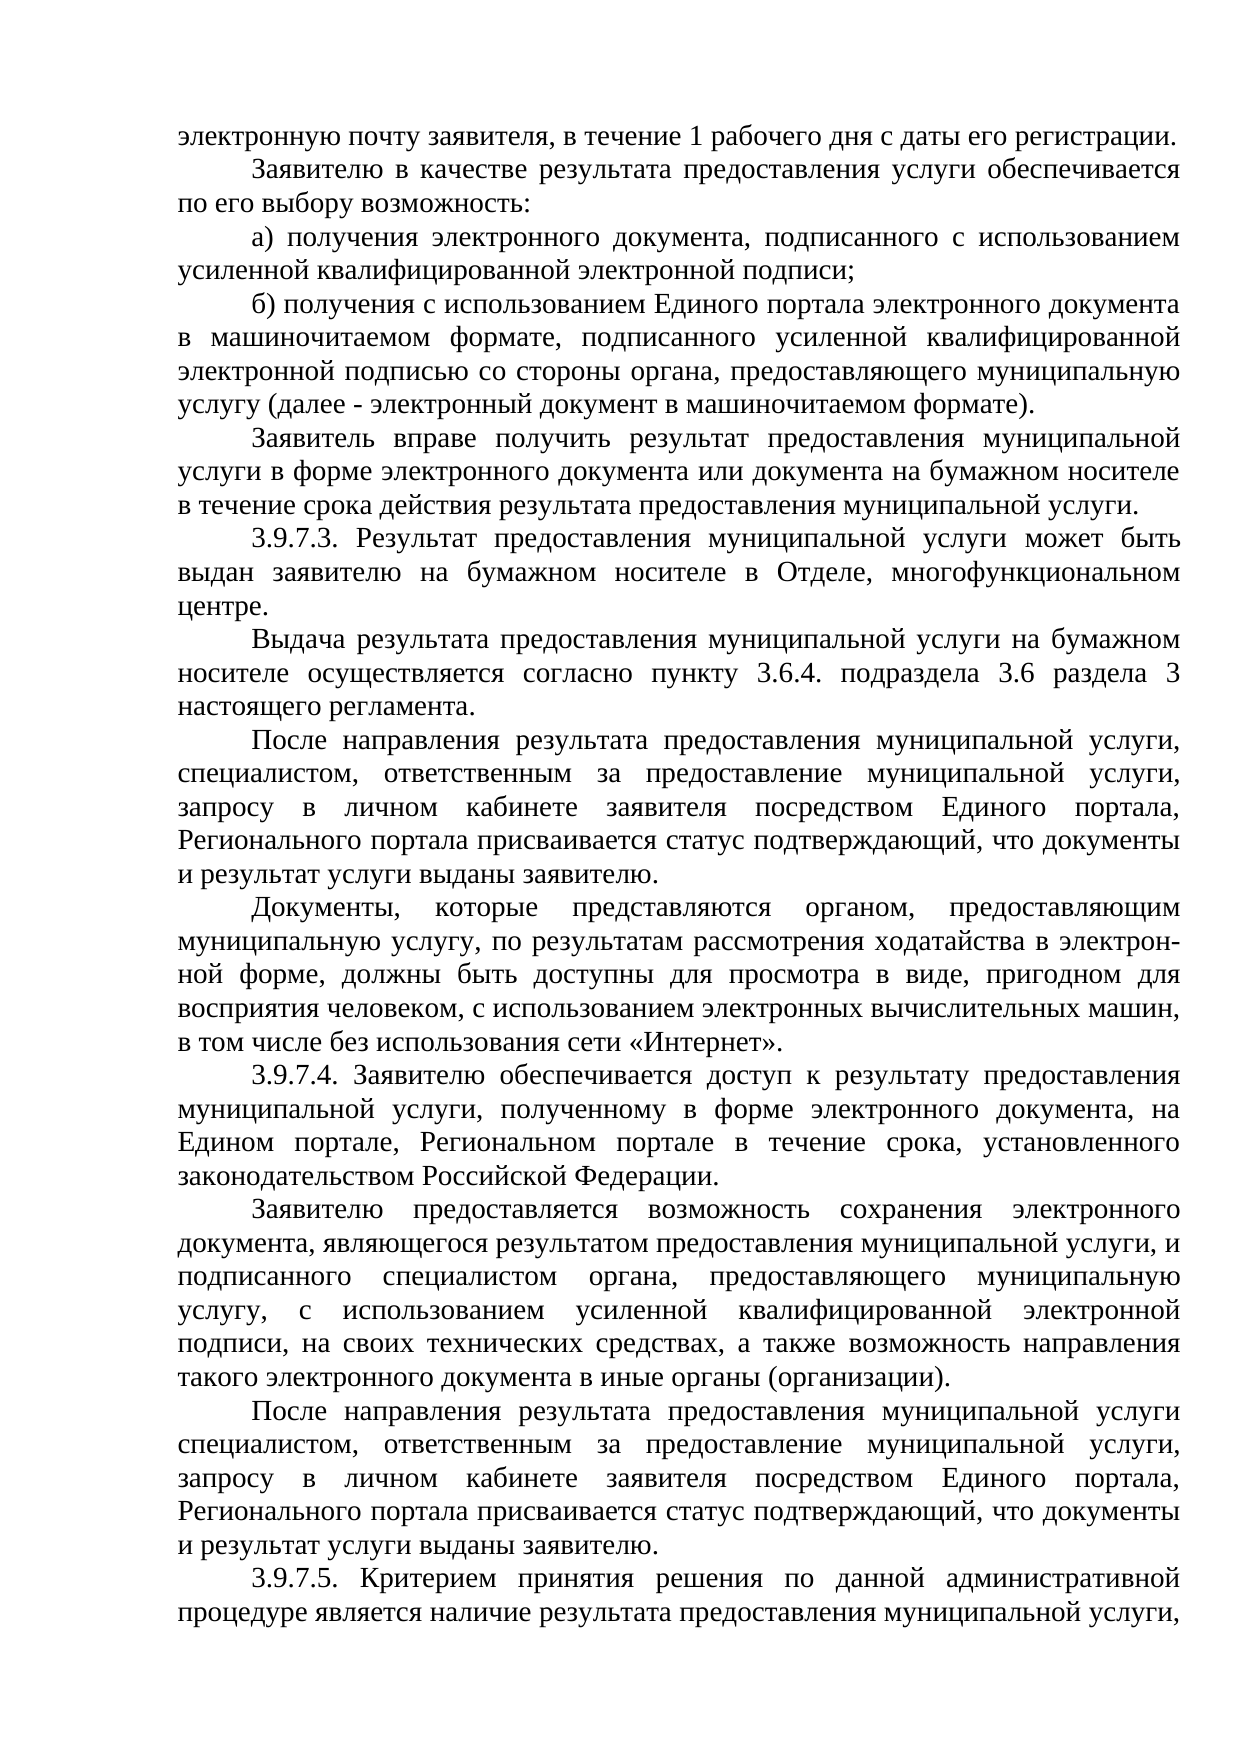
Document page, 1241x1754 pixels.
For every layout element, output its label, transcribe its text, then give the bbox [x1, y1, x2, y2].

text Заявителю в качестве результата предоставления услуги обеспечивается по его выбору возможность: [177, 152, 1181, 219]
text Заявитель вправе получить результат предоставления муниципальной услуги в форме электронного документа или документа на бумажном носителе в течение срока действия результата предоставления муниципальной услуги. [177, 420, 1181, 521]
text После направления результата предоставления муниципальной услуги, специалистом, ответственным за предоставление муниципальной услуги, запросу в личном кабинете заявителя посредством Единого портала, Регионального портала присваивается статус подтверждающий, что документы и результат услуги выданы заявителю. [177, 722, 1181, 889]
text б) получения с использованием Единого портала электронного документа в машиночитаемом формате, подписанного усиленной квалифицированной электронной подписью со стороны органа, предоставляющего муниципальную услугу (далее - электронный документ в машиночитаемом формате). [177, 286, 1181, 420]
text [177, 118, 1181, 152]
text Выдача результата предоставления муниципальной услуги на бумажном носителе осуществляется согласно пункту 3.6.4. подраздела 3.6 раздела 3 настоящего регламента. [177, 621, 1181, 722]
text а) получения электронного документа, подписанного с использованием усиленной квалифицированной электронной подписи; [177, 219, 1181, 286]
text Документы, которые представляются органом, предоставляющим муниципальную услугу, по результатам рассмотрения ходатайства в электрон-ной форме, должны быть доступны для просмотра в виде, пригодном для восприятия человеком, с использованием электронных вычислительных машин, в том числе без использования сети «Интернет». [177, 889, 1181, 1057]
text Заявителю предоставляется возможность сохранения электронного документа, являющегося результатом предоставления муниципальной услуги, и подписанного специалистом органа, предоставляющего муниципальную услугу, с использованием усиленной квалифицированной электронной подписи, на своих технических средствах, а также возможность направления такого электронного документа в иные органы (организации). [177, 1191, 1181, 1393]
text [177, 1560, 1181, 1627]
text 3.9.7.4. Заявителю обеспечивается доступ к результату предоставления муниципальной услуги, полученному в форме электронного документа, на Едином портале, Региональном портале в течение срока, установленного законодательством Российской Федерации. [177, 1057, 1181, 1191]
text После направления результата предоставления муниципальной услуги специалистом, ответственным за предоставление муниципальной услуги, запросу в личном кабинете заявителя посредством Единого портала, Регионального портала присваивается статус подтверждающий, что документы и результат услуги выданы заявителю. [177, 1393, 1181, 1560]
text 3.9.7.3. Результат предоставления муниципальной услуги может быть выдан заявителю на бумажном носителе в Отделе, многофункциональном центре. [177, 521, 1181, 621]
